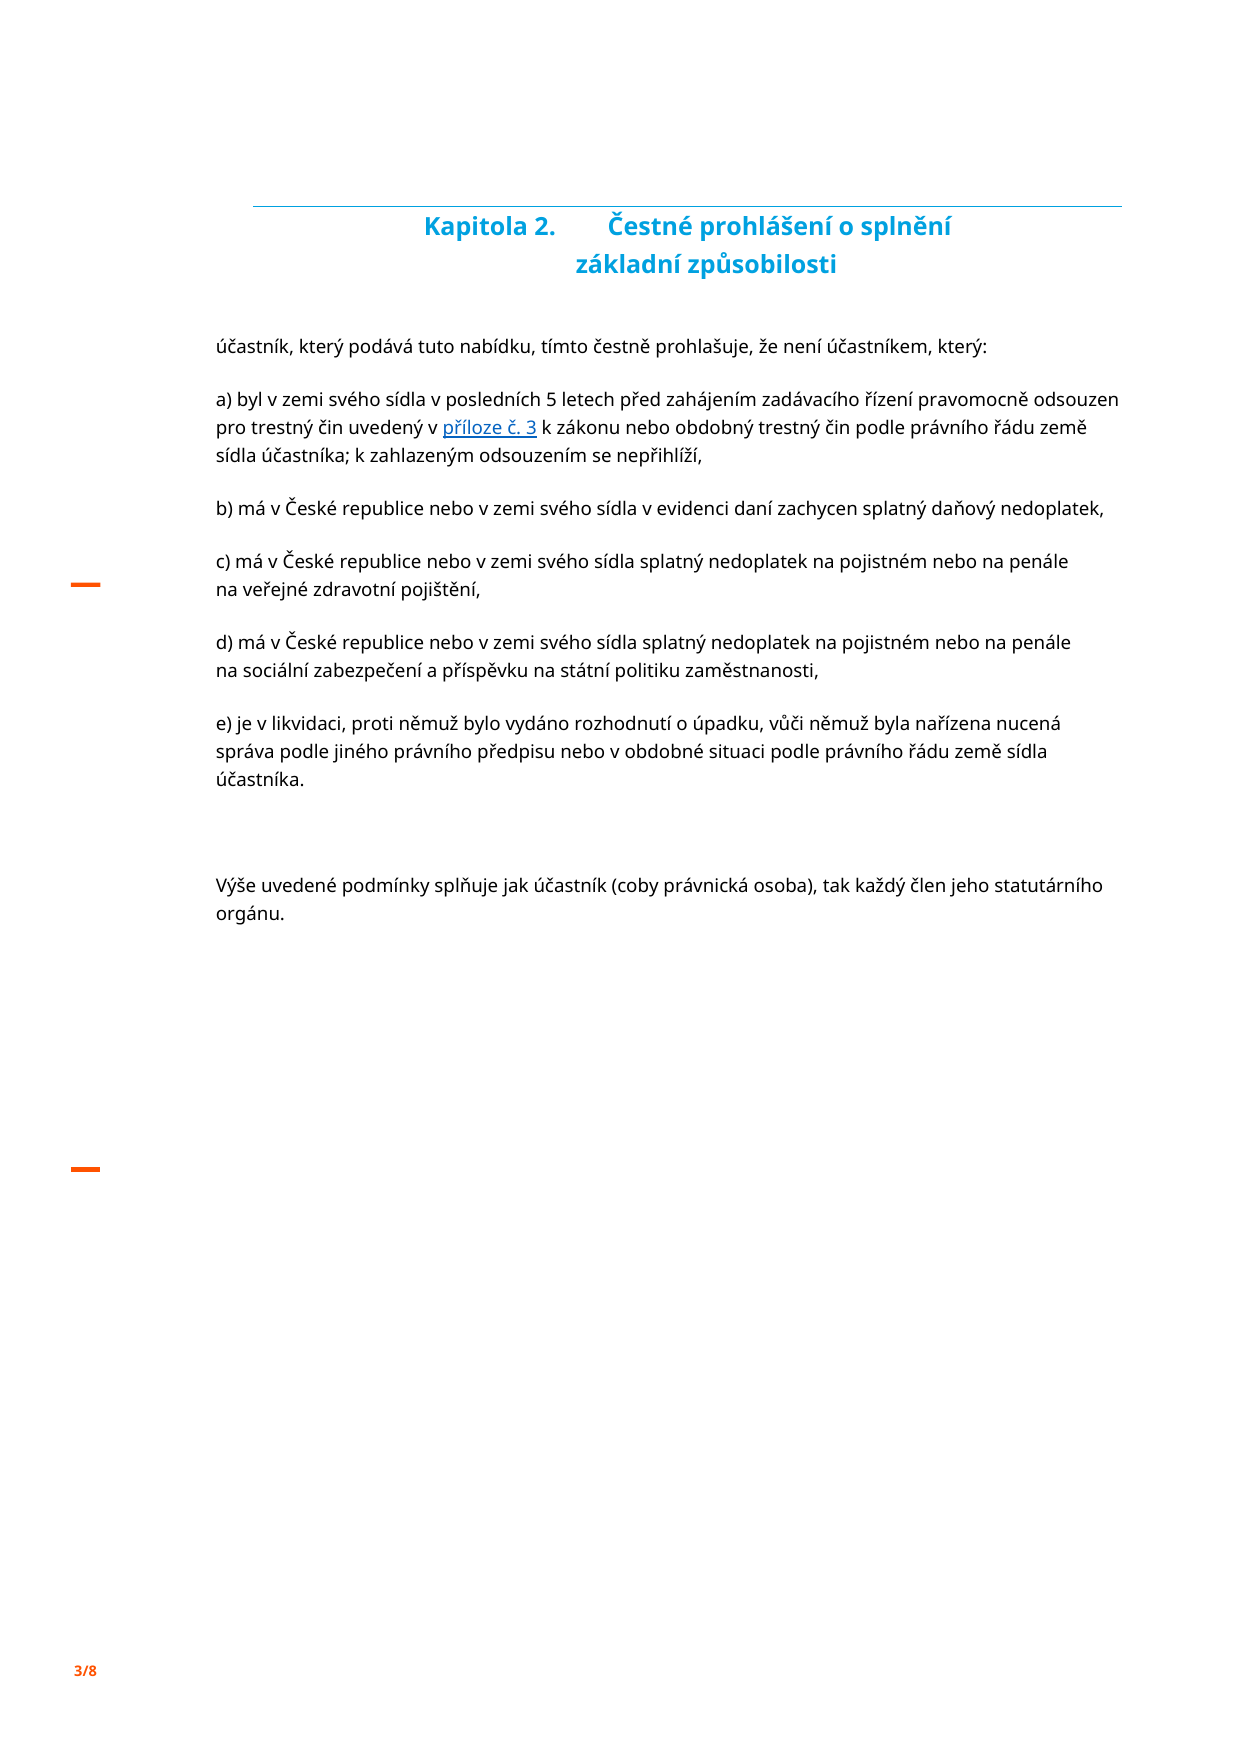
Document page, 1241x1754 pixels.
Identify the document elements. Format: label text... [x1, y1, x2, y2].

text c) má v České republice nebo v zemi svého sídla splatný nedoplatek na pojistném nebo na penále na veřejné zdravotní pojištění, [216, 548, 1122, 602]
text b) má v České republice nebo v zemi svého sídla v evidenci daní zachycen splatný daňový nedoplatek, [216, 496, 1122, 521]
subtitle Čestné prohlášení o splnění základní způsobilosti [253, 207, 1122, 280]
text a) byl v zemi svého sídla v posledních 5 letech před zahájením zadávacího řízení pravomocně odsouzen pro trestný čin uvedený v příloze č. 3 k zákonu nebo obdobný trestný čin podle právního řádu země sídla účastníka; k zahlazeným odsouzením se nepřihlíží, [216, 386, 1122, 468]
text účastník, který podává tuto nabídku, tímto čestně prohlašuje, že není účastníkem, který: [216, 333, 1122, 359]
text d) má v České republice nebo v zemi svého sídla splatný nedoplatek na pojistném nebo na penále na sociální zabezpečení a příspěvku na státní politiku zaměstnanosti, [216, 629, 1122, 683]
text e) je v likvidaci, proti němuž bylo vydáno rozhodnutí o úpadku, vůči němuž byla nařízena nucená správa podle jiného právního předpisu nebo v obdobné situaci podle právního řádu země sídla účastníka. [216, 711, 1122, 792]
text Výše uvedené podmínky splňuje jak účastník (coby právnická osoba), tak každý člen jeho statutárního orgánu. [216, 873, 1122, 926]
